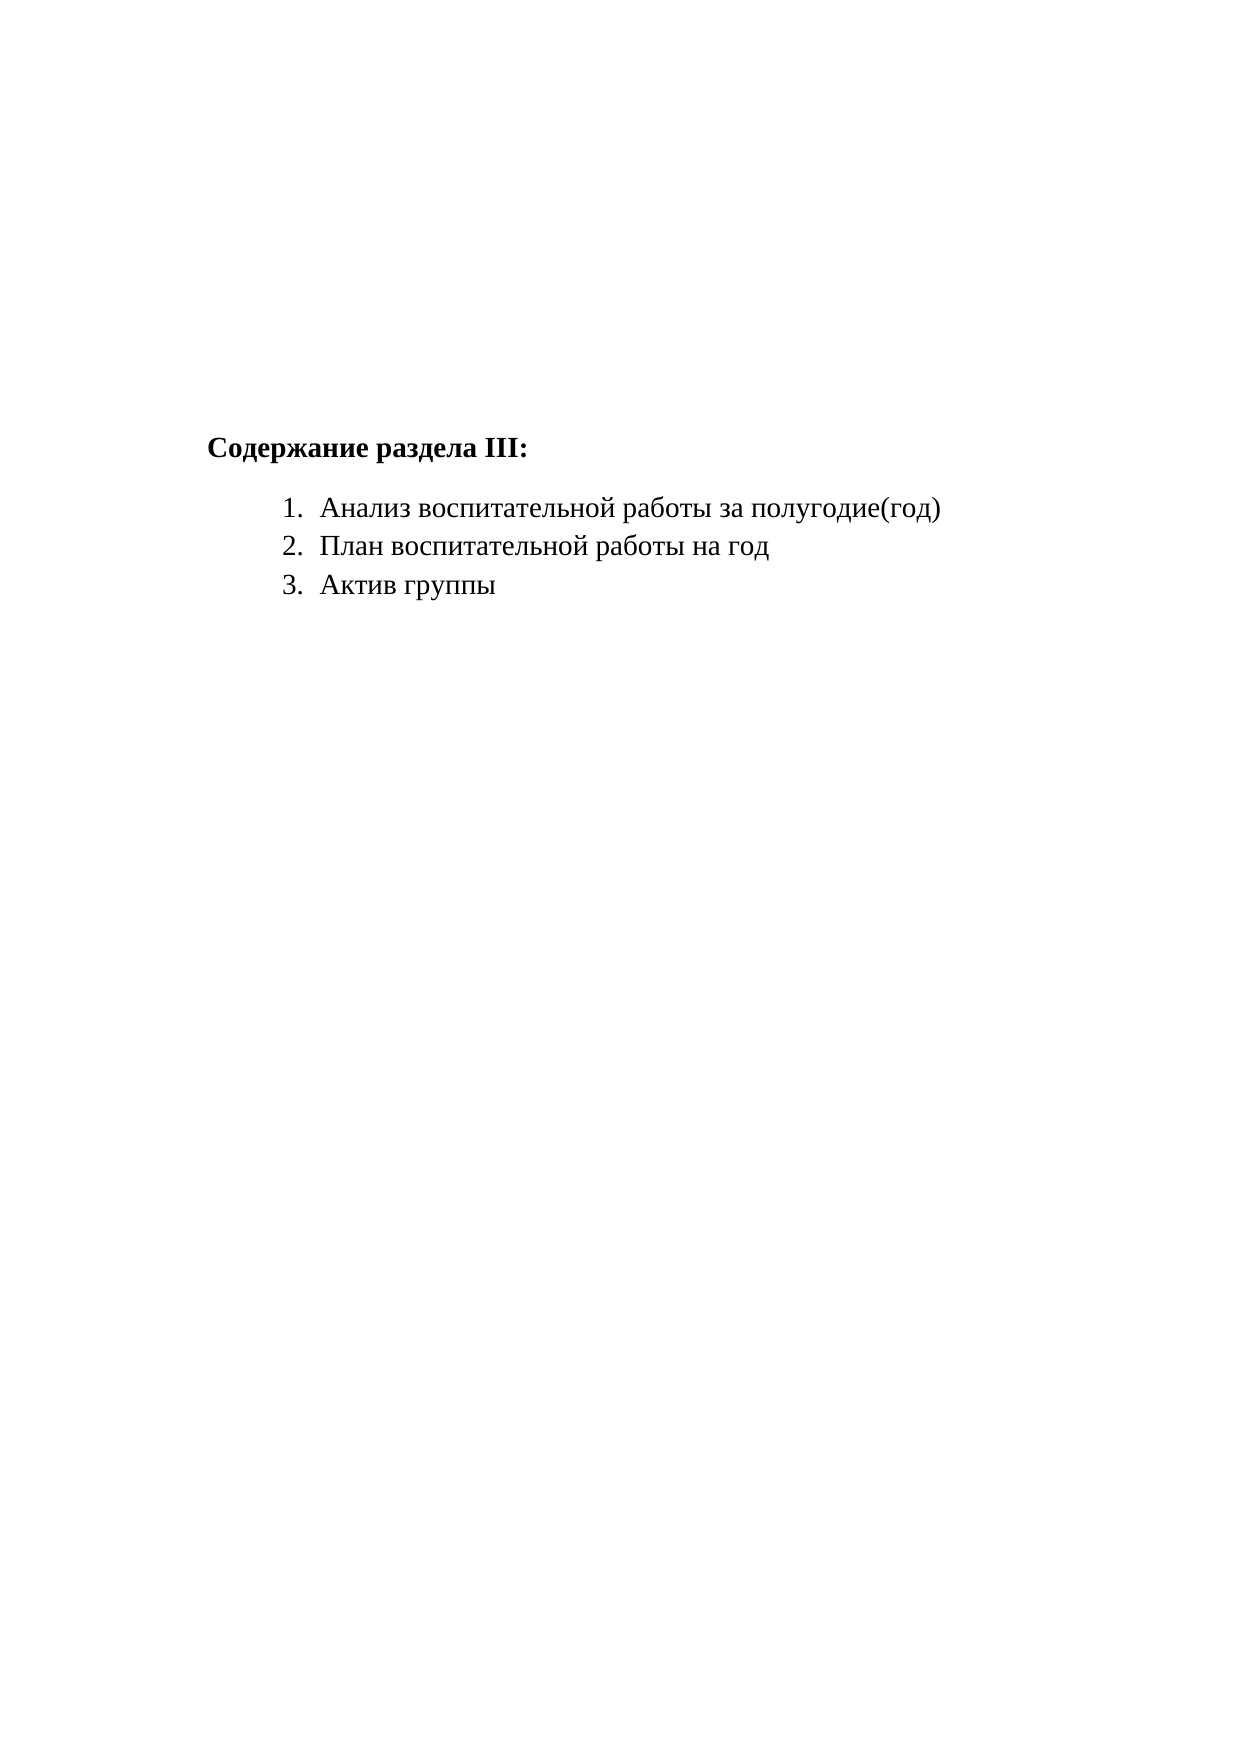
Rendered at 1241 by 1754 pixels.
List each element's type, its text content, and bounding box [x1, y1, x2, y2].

list Анализ воспитательной работы за полугодие(год) [282, 490, 1167, 523]
list План воспитательной работы на год [282, 528, 1167, 562]
list Актив группы [282, 567, 1167, 600]
text Содержание раздела III: [207, 430, 1167, 464]
